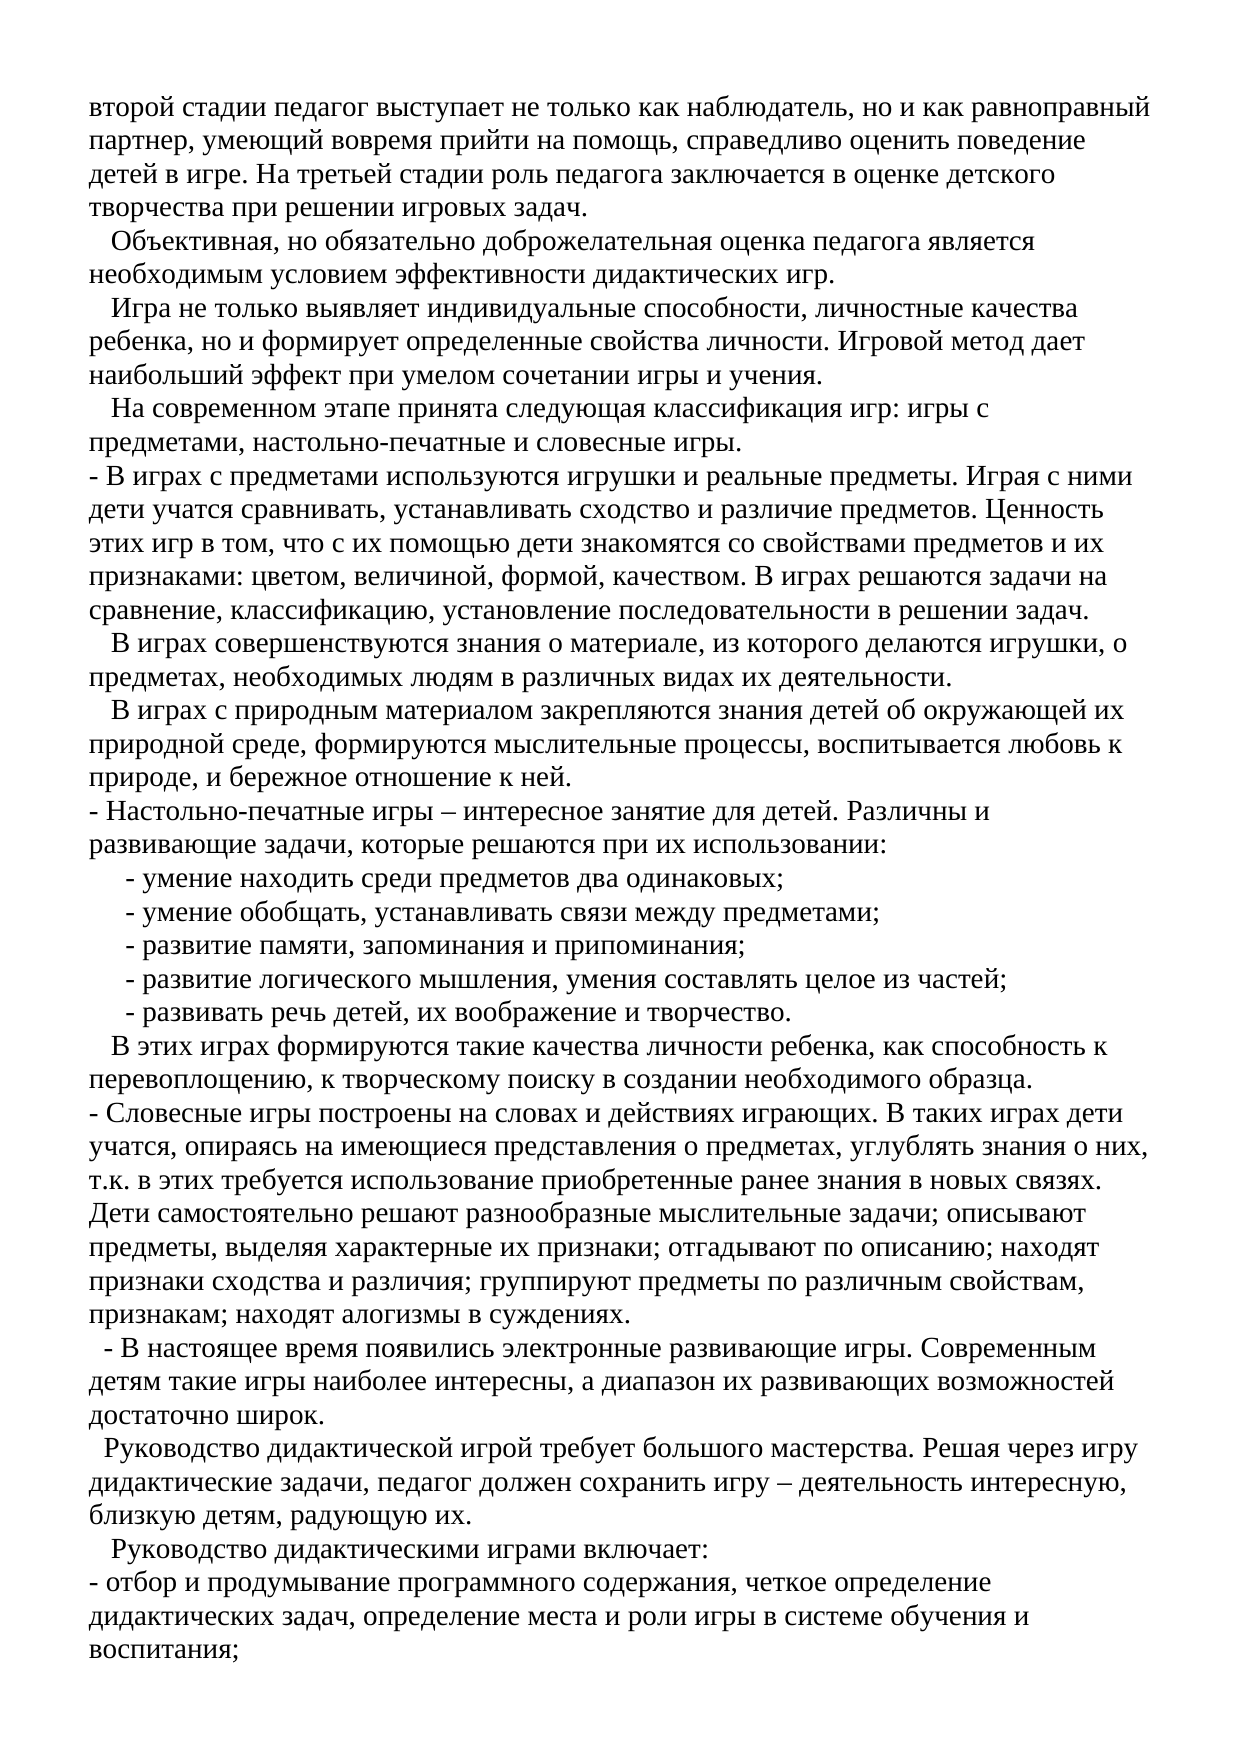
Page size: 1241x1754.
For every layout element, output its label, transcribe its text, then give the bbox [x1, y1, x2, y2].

text В этих играх формируются такие качества личности ребенка, как способность к перевоплощению, к творческому поиску в создании необходимого образца. [89, 1028, 1152, 1095]
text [89, 89, 1152, 223]
text На современном этапе принята следующая классификация игр: игры с предметами, настольно-печатные и словесные игры. [89, 391, 1152, 458]
text - умение находить среди предметов два одинаковых; [89, 860, 1152, 894]
text - Словесные игры построены на словах и действиях играющих. В таких играх дети учатся, опираясь на имеющиеся представления о предметах, углублять знания о них, т.к. в этих требуется использование приобретенные ранее знания в новых связях. Дети самостоятельно решают разнообразные мыслительные задачи; описывают предметы, выделяя характерные их признаки; отгадывают по описанию; находят признаки сходства и различия; группируют предметы по различным свойствам, признакам; находят алогизмы в суждениях. [89, 1095, 1152, 1330]
text - Настольно-печатные игры – интересное занятие для детей. Различны и развивающие задачи, которые решаются при их использовании: [89, 793, 1152, 860]
text - умение обобщать, устанавливать связи между предметами; [89, 894, 1152, 927]
text В играх с природным материалом закрепляются знания детей об окружающей их природной среде, формируются мыслительные процессы, воспитывается любовь к природе, и бережное отношение к ней. [89, 692, 1152, 793]
text Объективная, но обязательно доброжелательная оценка педагога является необходимым условием эффективности дидактических игр. [89, 223, 1152, 290]
text - развивать речь детей, их воображение и творчество. [89, 994, 1152, 1028]
text - В настоящее время появились электронные развивающие игры. Современным детям такие игры наиболее интересны, а диапазон их развивающих возможностей достаточно широк. [89, 1330, 1152, 1430]
text - В играх с предметами используются игрушки и реальные предметы. Играя с ними дети учатся сравнивать, устанавливать сходство и различие предметов. Ценность этих игр в том, что с их помощью дети знакомятся со свойствами предметов и их признаками: цветом, величиной, формой, качеством. В играх решаются задачи на сравнение, классификацию, установление последовательности в решении задач. [89, 458, 1152, 625]
text - отбор и продумывание программного содержания, четкое определение дидактических задач, определение места и роли игры в системе обучения и воспитания; [89, 1564, 1152, 1665]
text Руководство дидактической игрой требует большого мастерства. Решая через игру дидактические задачи, педагог должен сохранить игру – деятельность интересную, близкую детям, радующую их. [89, 1430, 1152, 1531]
text Игра не только выявляет индивидуальные способности, личностные качества ребенка, но и формирует определенные свойства личности. Игровой метод дает наибольший эффект при умелом сочетании игры и учения. [89, 290, 1152, 391]
text - развитие памяти, запоминания и припоминания; [89, 927, 1152, 961]
text - развитие логического мышления, умения составлять целое из частей; [89, 961, 1152, 994]
text Руководство дидактическими играми включает: [89, 1531, 1152, 1564]
text В играх совершенствуются знания о материале, из которого делаются игрушки, о предметах, необходимых людям в различных видах их деятельности. [89, 625, 1152, 692]
